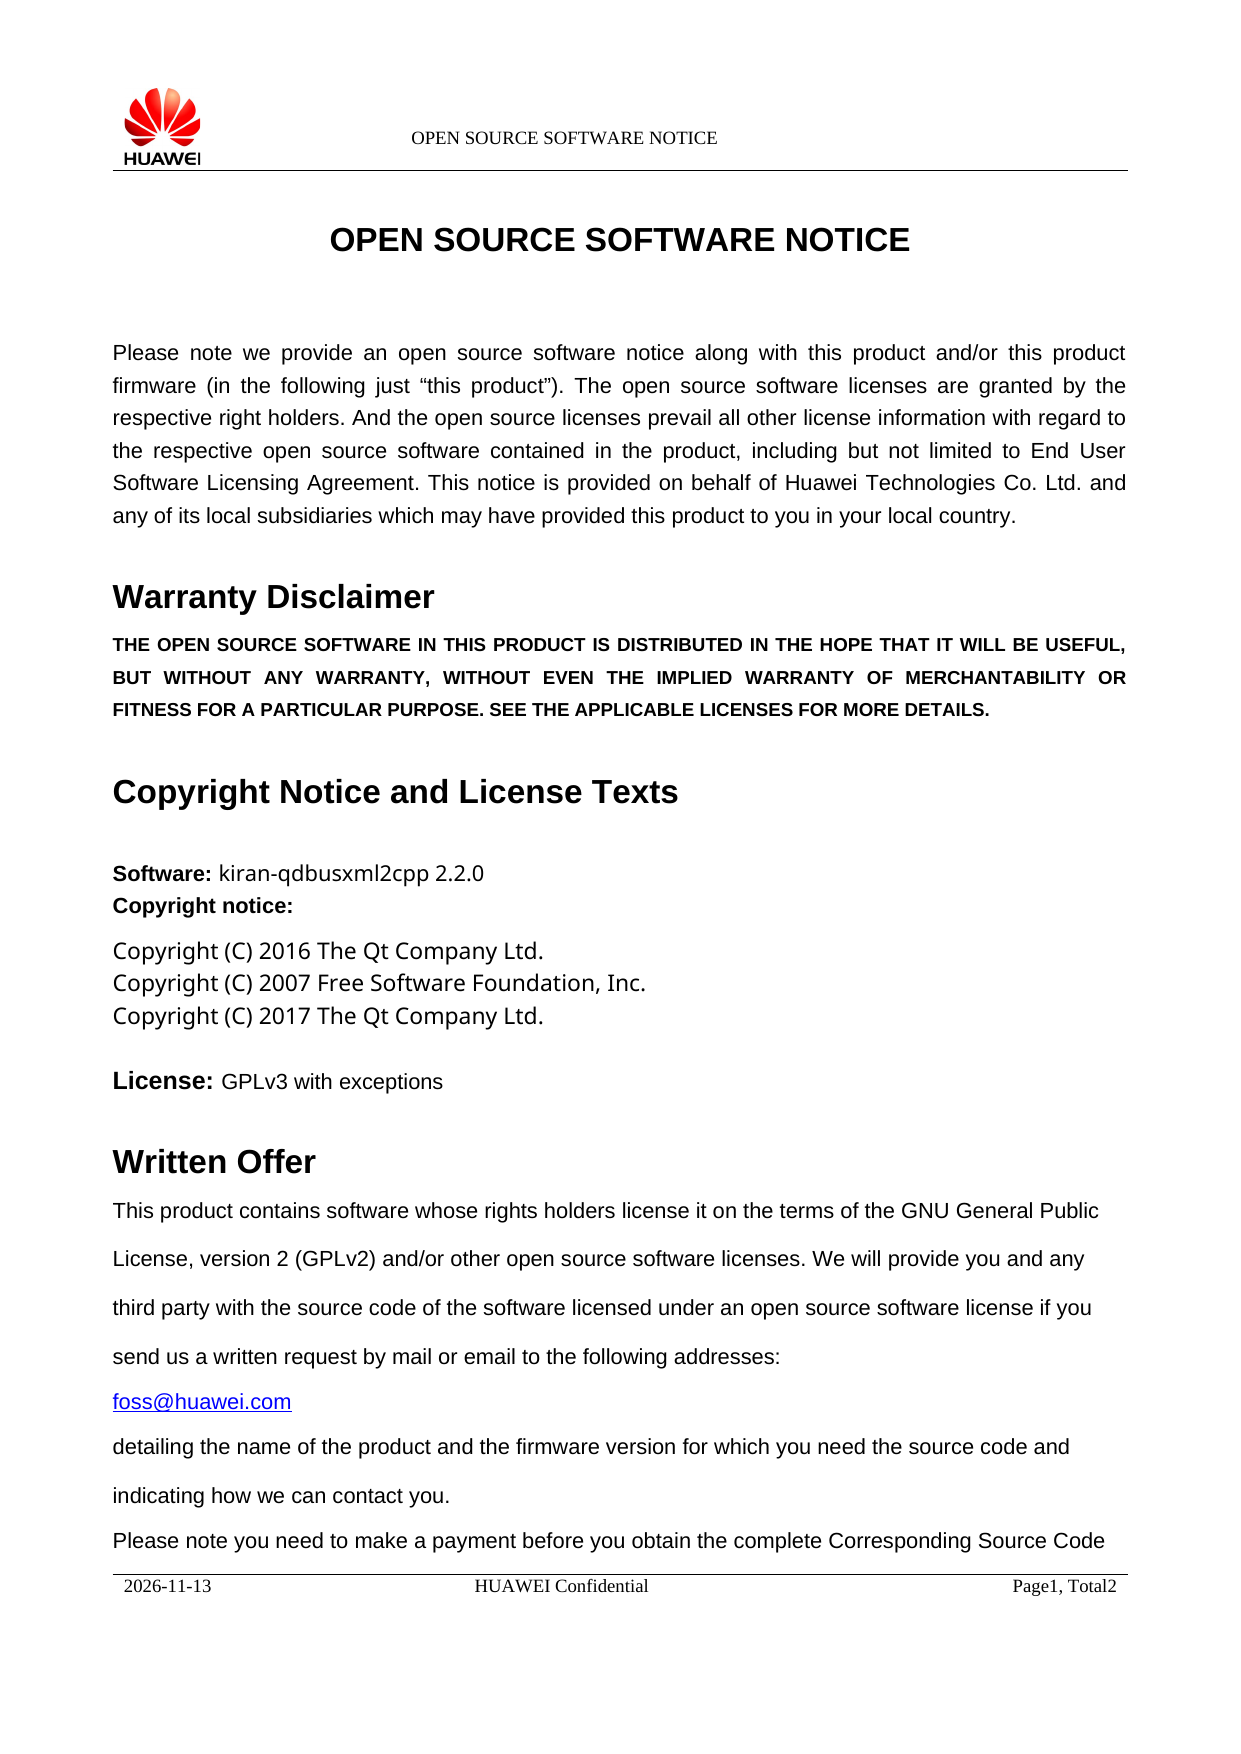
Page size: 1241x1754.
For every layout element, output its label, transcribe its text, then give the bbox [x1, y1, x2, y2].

text This product contains software whose rights holders license it on the terms of the GNU General Public License, version 2 (GPLv2) and/or other open source software licenses. We will provide you and any third party with the source code of the software licensed under an open source software license if you send us a written request by mail or email to the following addresses: [112, 1194, 1128, 1373]
text Written Offer [112, 1129, 1128, 1194]
picture [124, 88, 201, 165]
text License: GPLv3 with exceptions [112, 1064, 1128, 1096]
title Software: kiran-qdbusxml2cpp 2.2.0 [112, 856, 1128, 889]
text Copyright (C) 2016 The Qt Company Ltd. Copyright (C) 2007 Free Software Foundation, Inc. Copyright (C) 2017 The Qt Company Ltd. [112, 934, 1128, 1064]
text Copyright notice: [112, 889, 1128, 921]
text OPEN SOURCE SOFTWARE NOTICE [112, 206, 1128, 271]
text detailing the name of the product and the firmware version for which you need the source code and indicating how we can contact you. [112, 1430, 1128, 1512]
text Please note we provide an open source software notice along with this product and/or this product firmware (in the following just “this product”). The open source software licenses are granted by the respective right holders. And the open source licenses prevail all other license information with regard to the respective open source software contained in the product, including but not limited to End User Software Licensing Agreement. This notice is provided on behalf of Huawei Technologies Co. Ltd. and any of its local subsidiaries which may have provided this product to you in your local country. [112, 336, 1128, 531]
text foss@huawei.com [112, 1385, 1128, 1418]
text The open source software in this product is distributed in the hope that it will be useful, but WITHOUT ANY WARRANTY, without even the implied warranty of MERCHANTABILITY or FITNESS FOR A PARTICULAR PURPOSE. See the applicable licenses for more details. [112, 629, 1128, 726]
text Warranty Disclaimer [112, 564, 1128, 629]
text Copyright Notice and License Texts [112, 759, 1128, 824]
